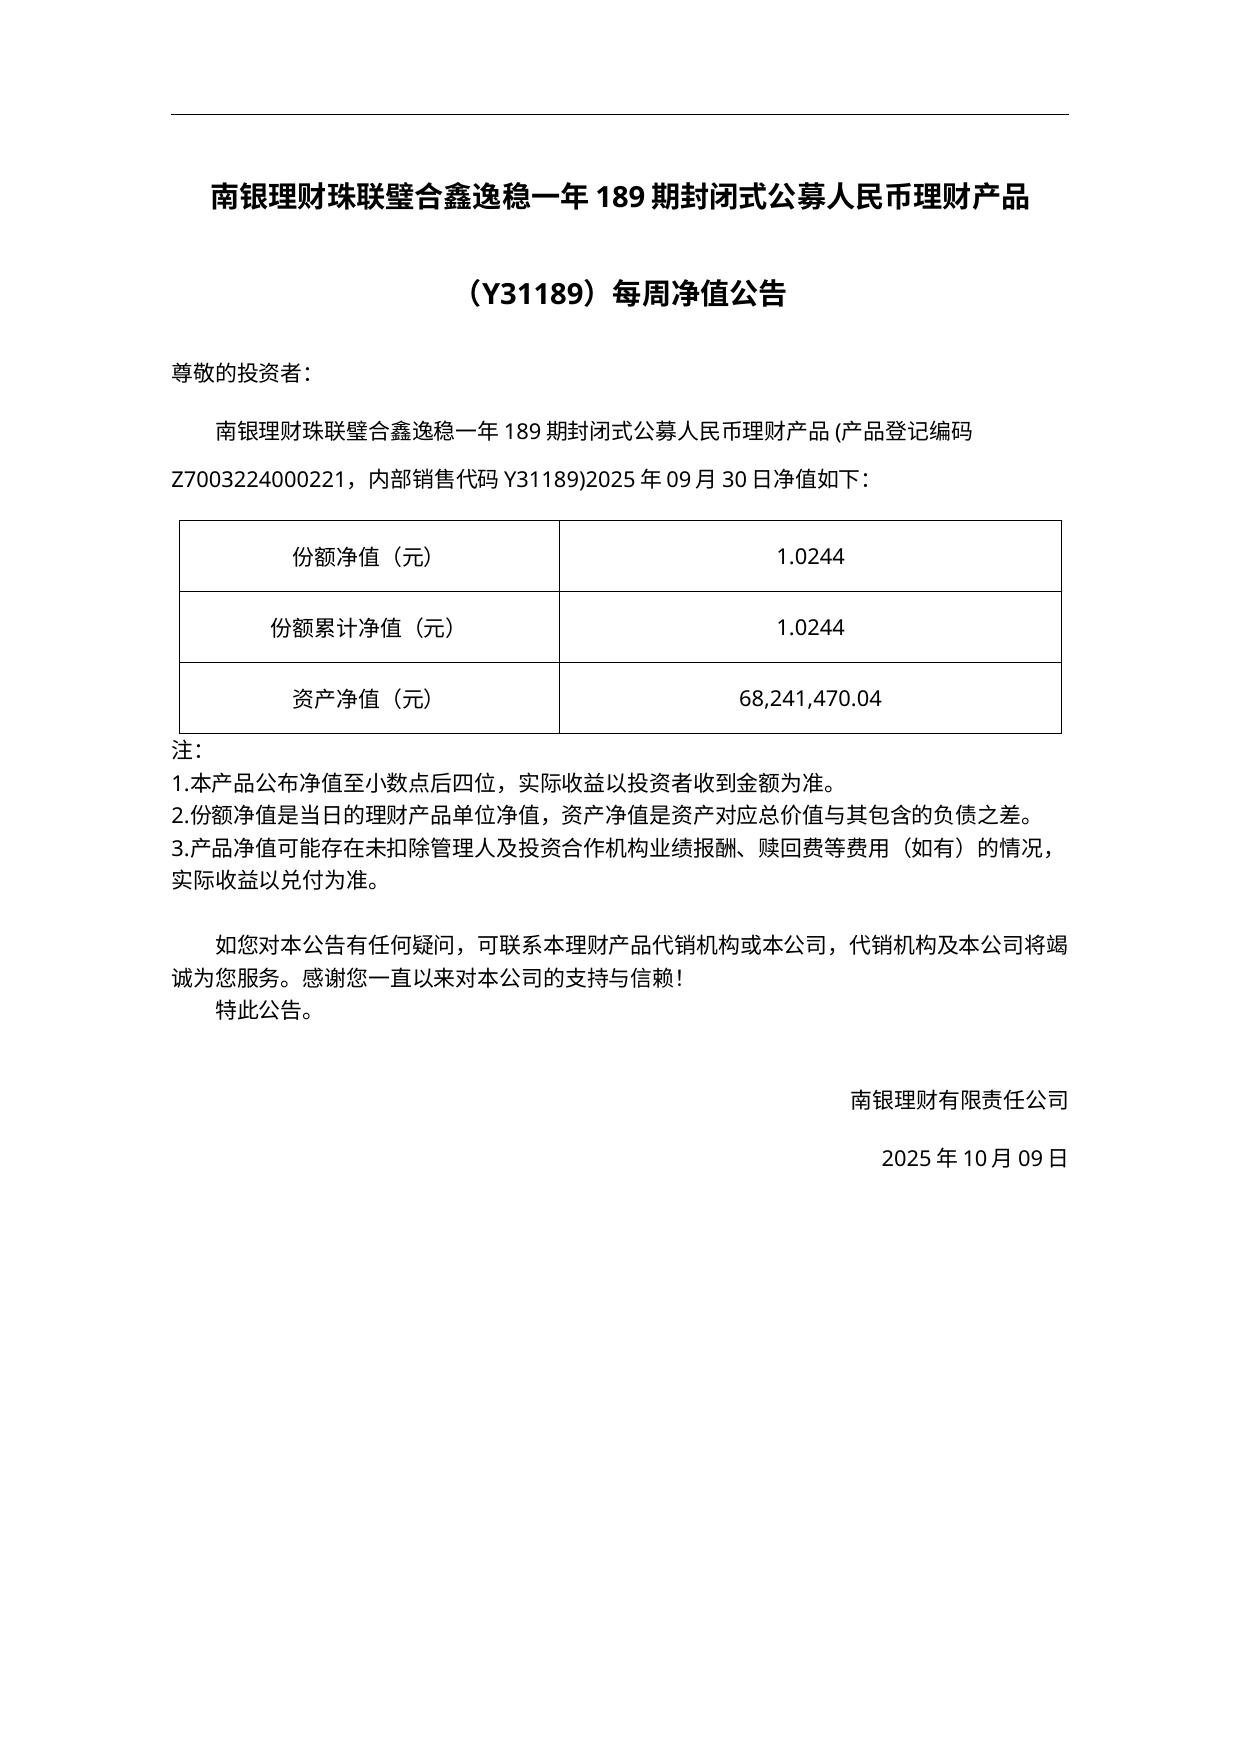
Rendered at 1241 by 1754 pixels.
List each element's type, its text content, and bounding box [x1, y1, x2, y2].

table_header 份额净值（元） [180, 521, 559, 591]
text 南银理财有限责任公司 [171, 1082, 1069, 1115]
text 南银理财珠联璧合鑫逸稳一年189期封闭式公募人民币理财产品 (产品登记编码Z7003224000221，内部销售代码Y31189)2025年09月30日净值如下： [171, 413, 1069, 494]
table_cell 68,241,470.04 [560, 663, 1061, 733]
text 3.产品净值可能存在未扣除管理人及投资合作机构业绩报酬、赎回费等费用（如有）的情况，实际收益以兑付为准。 [171, 830, 1069, 895]
table_cell 份额累计净值（元） [180, 592, 559, 662]
text 特此公告。 [171, 993, 1069, 1025]
text 南银理财珠联璧合鑫逸稳一年189期封闭式公募人民币理财产品（Y31189）每周净值公告 [171, 162, 1069, 324]
text 2025年10月09日 [171, 1140, 1069, 1173]
table_cell 资产净值（元） [180, 663, 559, 733]
text 如您对本公告有任何疑问，可联系本理财产品代销机构或本公司，代销机构及本公司将竭诚为您服务。感谢您一直以来对本公司的支持与信赖！ [171, 928, 1069, 993]
text 注： [171, 733, 1069, 765]
text 1.本产品公布净值至小数点后四位，实际收益以投资者收到金额为准。 [171, 765, 1069, 798]
table_header 1.0244 [560, 521, 1061, 591]
text 尊敬的投资者： [171, 355, 1069, 388]
table_cell 1.0244 [560, 592, 1061, 662]
text 2.份额净值是当日的理财产品单位净值，资产净值是资产对应总价值与其包含的负债之差。 [171, 798, 1069, 830]
